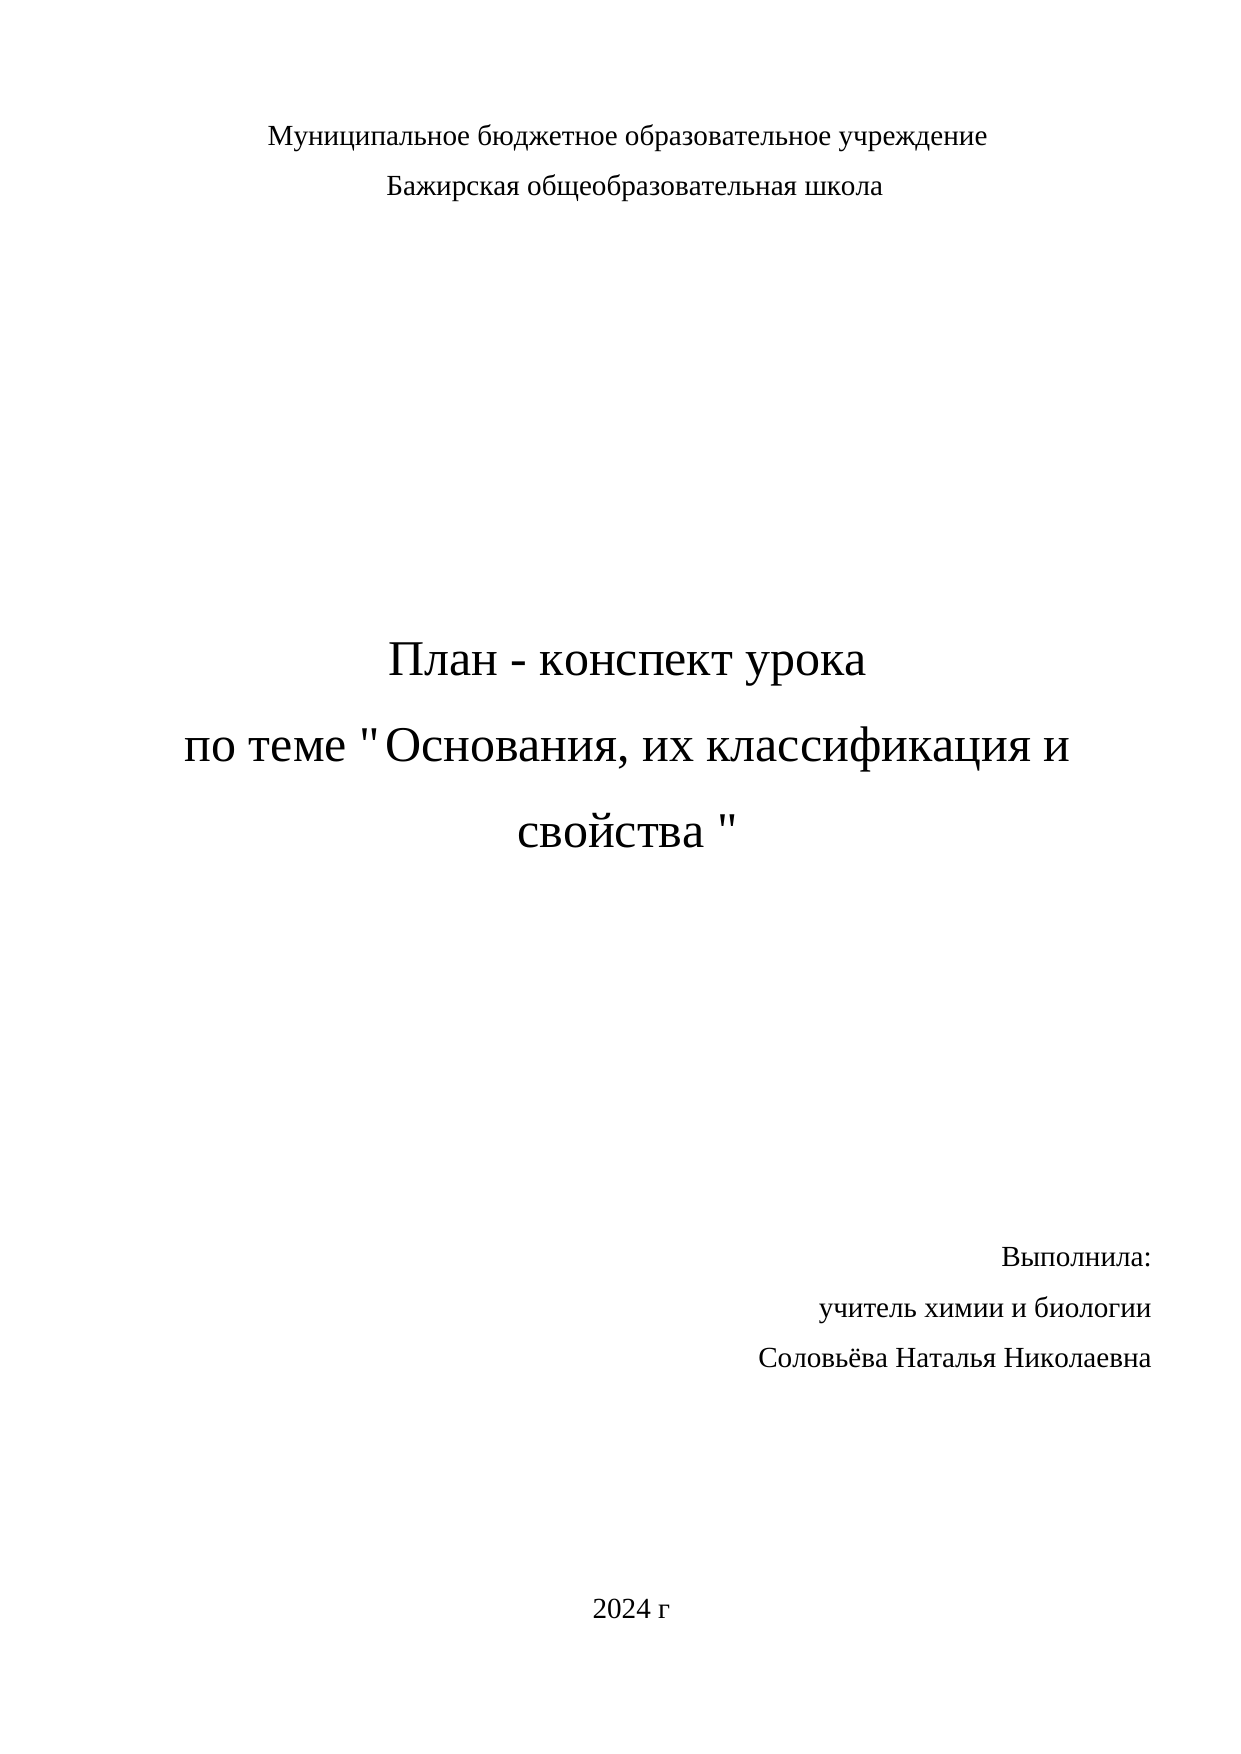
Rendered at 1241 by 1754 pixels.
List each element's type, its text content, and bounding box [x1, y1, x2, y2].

text Соловьёва Наталья Николаевна [103, 1340, 1152, 1373]
text Бажирская общеобразовательная школа [103, 168, 1152, 202]
text Муниципальное бюджетное образовательное учреждение [103, 118, 1152, 152]
text Выполнила: [103, 1239, 1152, 1273]
text План - конспект урока [103, 628, 1152, 686]
text учитель химии и биологии [103, 1290, 1152, 1323]
text 2024 г [103, 1592, 1152, 1625]
text по теме " Основания, их классификация и свойства " [103, 715, 1152, 858]
